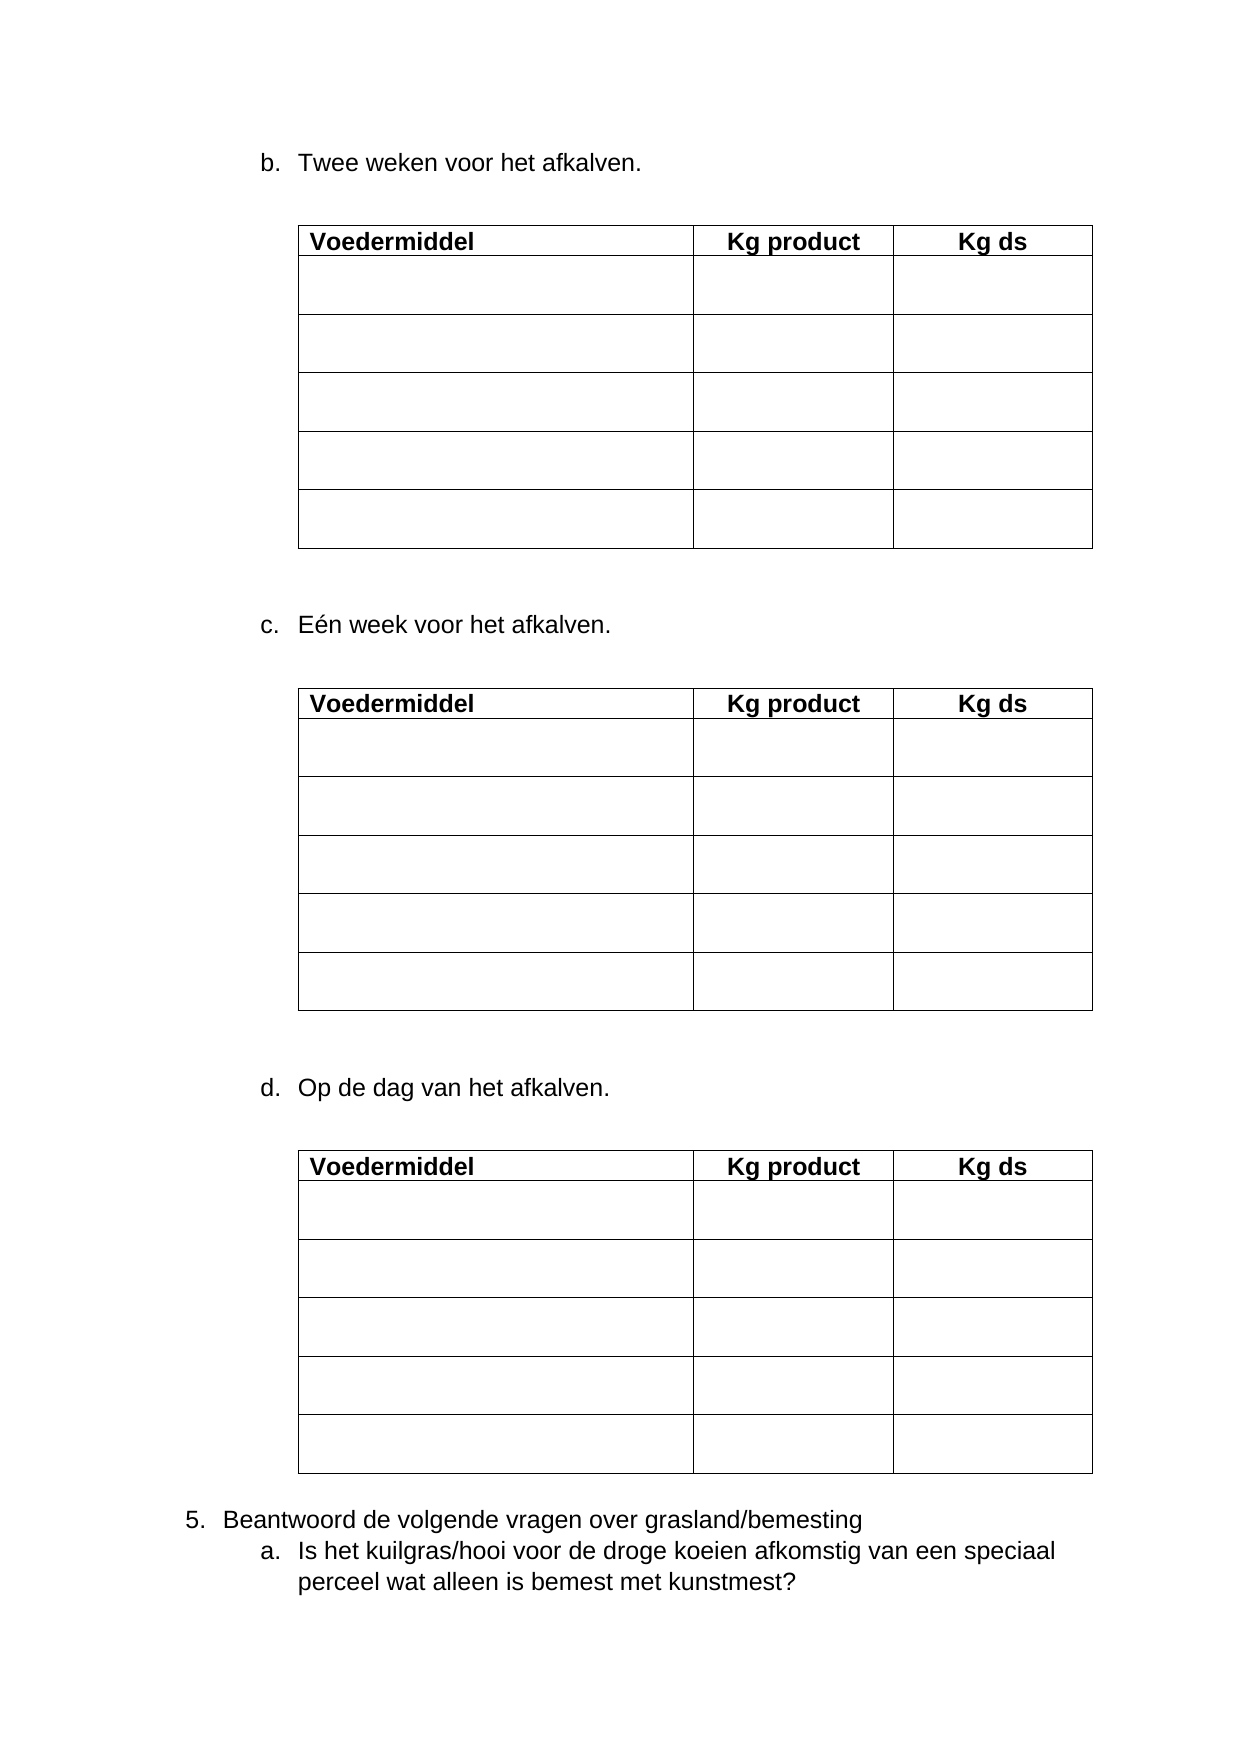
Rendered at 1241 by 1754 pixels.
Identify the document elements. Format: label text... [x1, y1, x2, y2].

table_cell [894, 1298, 1092, 1356]
list Twee weken voor het afkalven. [260, 148, 1093, 207]
table_cell [894, 490, 1092, 548]
table_cell [894, 1357, 1092, 1414]
table_cell [694, 1240, 893, 1297]
table_cell [694, 256, 893, 314]
table_cell [299, 719, 693, 776]
table_cell [894, 373, 1092, 431]
table_cell [694, 1415, 893, 1473]
table_header Kg product [694, 689, 893, 718]
table_cell [694, 1181, 893, 1239]
table_cell [299, 894, 693, 952]
table_cell [694, 315, 893, 372]
table_cell [694, 373, 893, 431]
table_header Kg ds [894, 689, 1092, 718]
table_cell [894, 777, 1092, 835]
table_header Kg product [694, 1151, 893, 1180]
table_cell [894, 256, 1092, 314]
table_cell [894, 1181, 1092, 1239]
list Beantwoord de volgende vragen over grasland/bemesting [185, 1505, 1093, 1534]
table_cell [694, 1357, 893, 1414]
table_header Voedermiddel [299, 689, 693, 718]
table_cell [894, 432, 1092, 489]
table_cell [894, 315, 1092, 372]
table_header Kg product [694, 226, 893, 255]
table_cell [299, 1357, 693, 1414]
table_cell [894, 894, 1092, 952]
table_cell [299, 1415, 693, 1473]
table_cell [299, 1240, 693, 1297]
table_cell [299, 777, 693, 835]
table_cell [299, 373, 693, 431]
table_cell [299, 953, 693, 1010]
table_cell [694, 894, 893, 952]
table_cell [894, 836, 1092, 893]
table_cell [299, 432, 693, 489]
table_cell [894, 719, 1092, 776]
table_cell [299, 315, 693, 372]
table_cell [299, 256, 693, 314]
table_header Kg ds [894, 226, 1092, 255]
table_cell [694, 777, 893, 835]
table_cell [694, 1298, 893, 1356]
list Is het kuilgras/hooi voor de droge koeien afkomstig van een speciaal perceel wat alleen is bemest met kunstmest? [260, 1536, 1093, 1596]
table_cell [894, 1240, 1092, 1297]
table_cell [694, 719, 893, 776]
list Op de dag van het afkalven. [260, 1073, 1093, 1132]
table_cell [894, 953, 1092, 1010]
table_cell [299, 1181, 693, 1239]
table_header Voedermiddel [299, 1151, 693, 1180]
table_cell [299, 1298, 693, 1356]
table_cell [694, 490, 893, 548]
table_cell [694, 432, 893, 489]
table_cell [694, 953, 893, 1010]
table_header Voedermiddel [299, 226, 693, 255]
table_cell [299, 836, 693, 893]
table_cell [299, 490, 693, 548]
list Eén week voor het afkalven. [260, 610, 1093, 669]
table_cell [894, 1415, 1092, 1473]
table_cell [694, 836, 893, 893]
table_header Kg ds [894, 1151, 1092, 1180]
